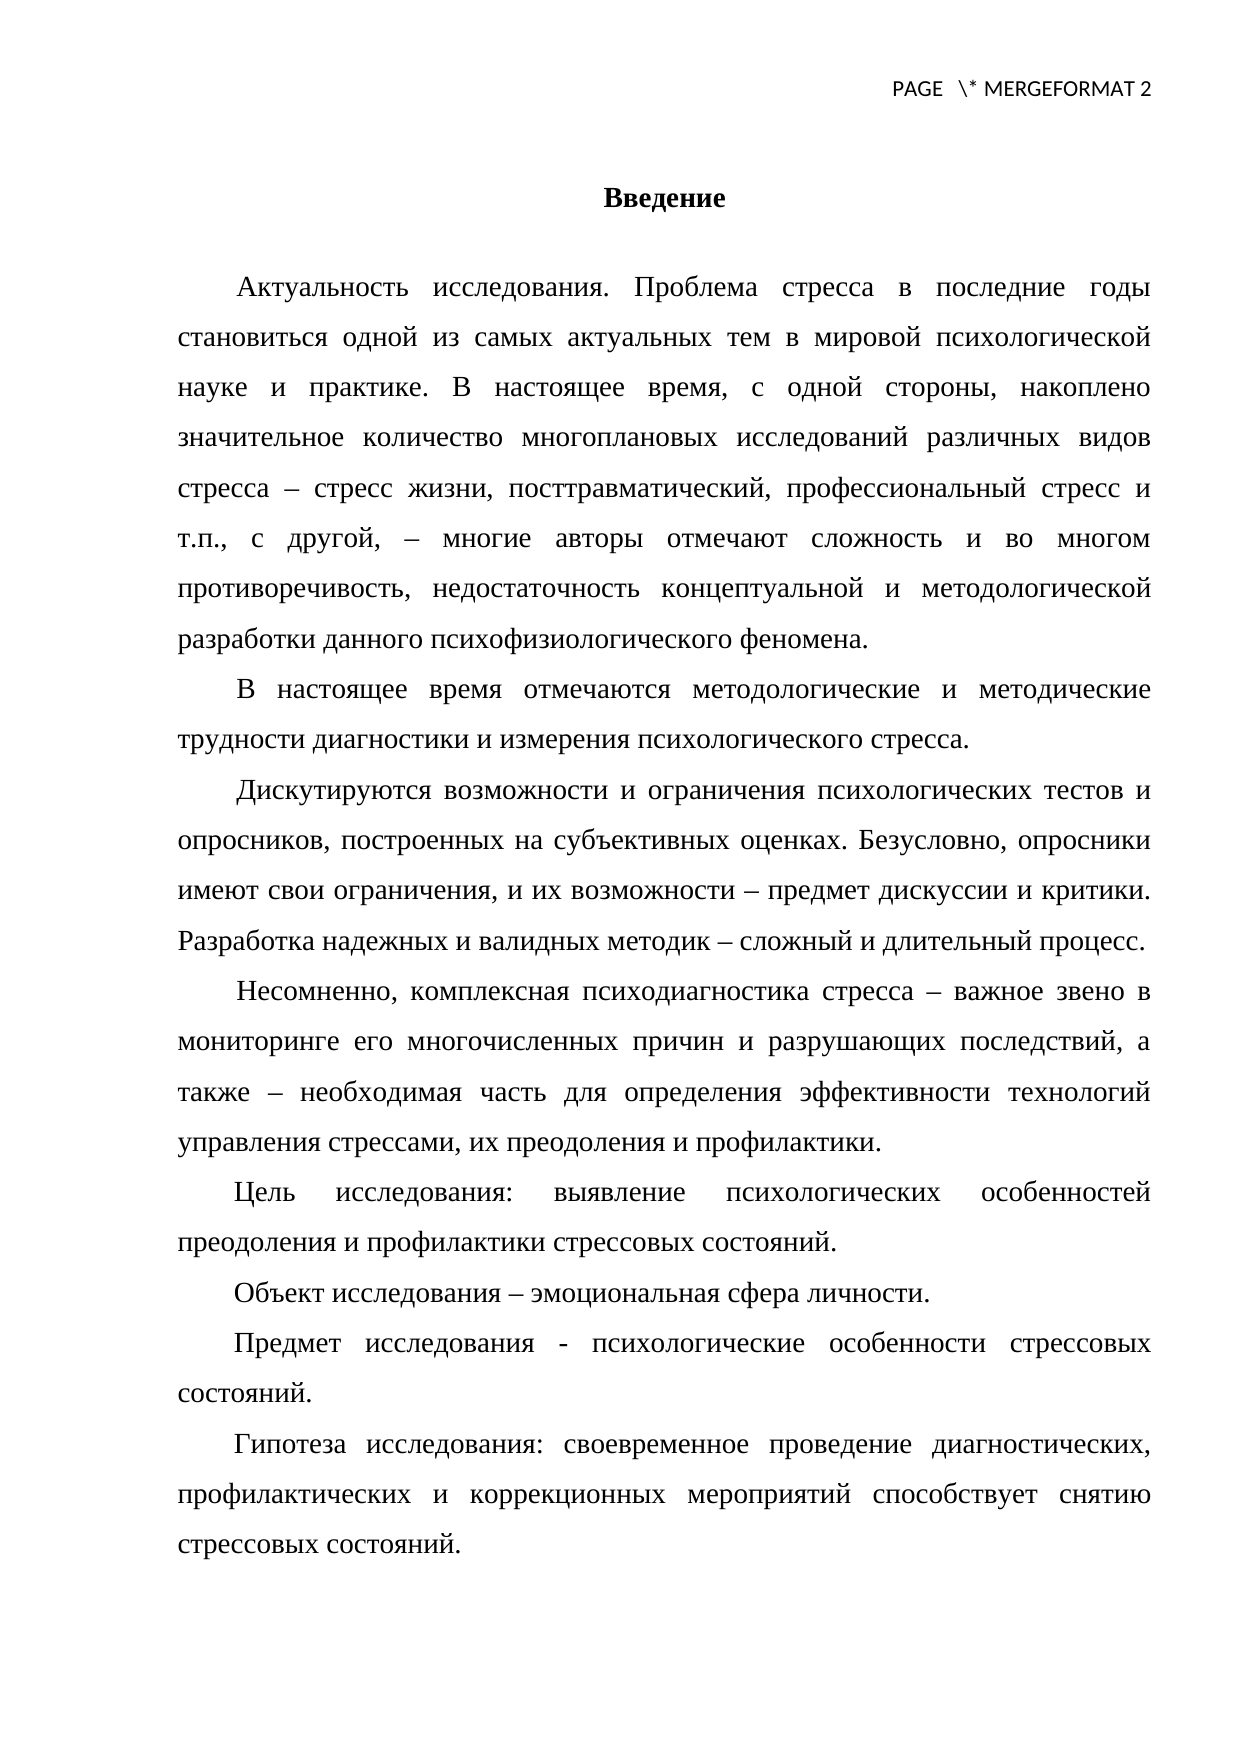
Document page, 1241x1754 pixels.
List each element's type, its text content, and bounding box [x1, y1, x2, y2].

subtitle Введение [177, 180, 1152, 213]
text Объект исследования – эмоциональная сфера личности. [177, 1275, 1152, 1308]
text Цель исследования: выявление психологических особенностей преодоления и профилактики стрессовых состояний. [177, 1174, 1152, 1258]
text Гипотеза исследования: своевременное проведение диагностических, профилактических и коррекционных мероприятий способствует снятию стрессовых состояний. [177, 1426, 1152, 1560]
text Актуальность исследования. Проблема стресса в последние годы становиться одной из самых актуальных тем в мировой психологической науке и практике. В настоящее время, с одной стороны, накоплено значительное количество многоплановых исследований различных видов стресса – стресс жизни, посттравматический, профессиональный стресс и т.п., с другой, – многие авторы отмечают сложность и во многом противоречивость, недостаточность концептуальной и методологической разработки данного психофизиологического феномена. [177, 269, 1152, 654]
text Несомненно, комплексная психодиагностика стресса – важное звено в мониторинге его многочисленных причин и разрушающих последствий, а также – необходимая часть для определения эффективности технологий управления стрессами, их преодоления и профилактики. [177, 973, 1152, 1157]
text Дискутируются возможности и ограничения психологических тестов и опросников, построенных на субъективных оценках. Безусловно, опросники имеют свои ограничения, и их возможности – предмет дискуссии и критики. Разработка надежных и валидных методик – сложный и длительный процесс. [177, 772, 1152, 956]
text В настоящее время отмечаются методологические и методические трудности диагностики и измерения психологического стресса. [177, 671, 1152, 755]
text Предмет исследования - психологические особенности стрессовых состояний. [177, 1325, 1152, 1409]
